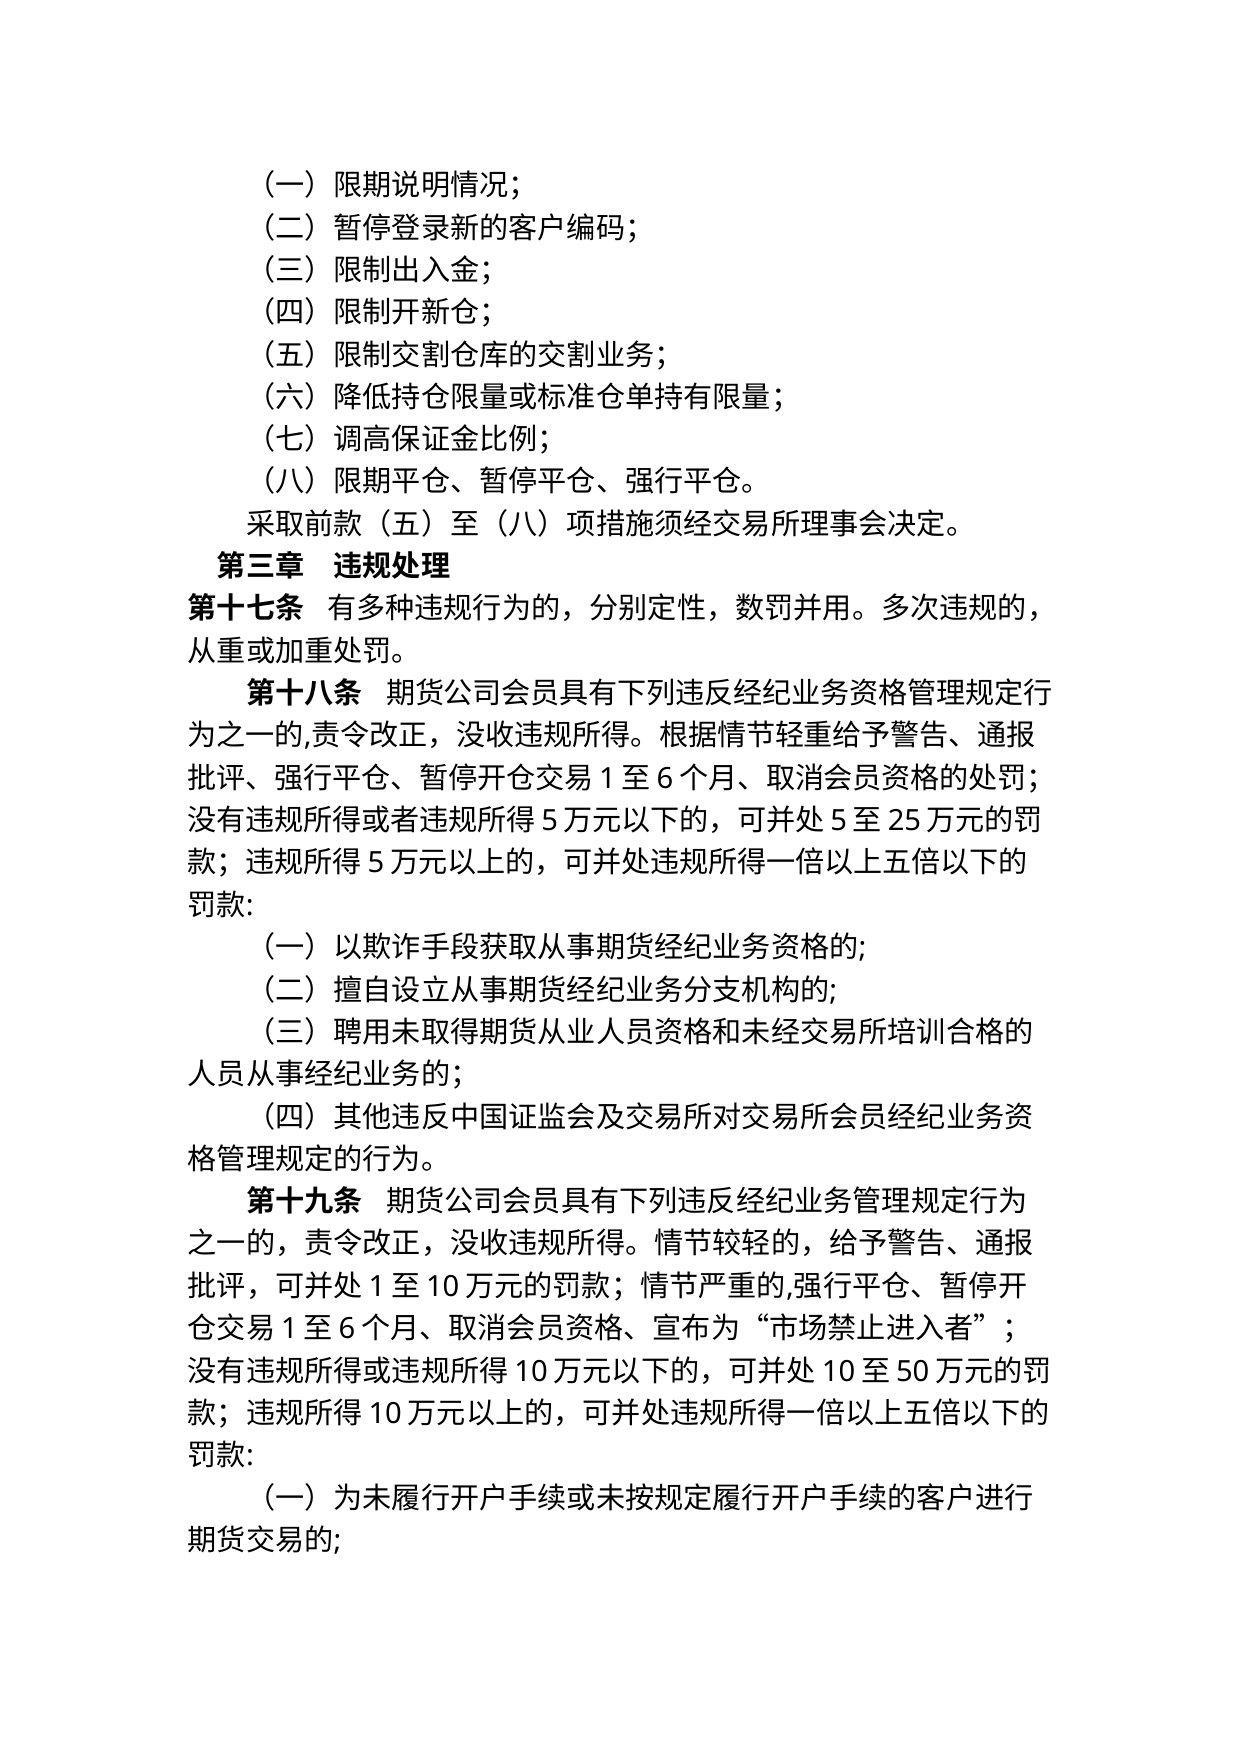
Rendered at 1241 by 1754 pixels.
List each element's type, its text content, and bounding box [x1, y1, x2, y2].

text （四）其他违反中国证监会及交易所对交易所会员经纪业务资格管理规定的行为。 [187, 1093, 1053, 1178]
text （八）限期平仓、暂停平仓、强行平仓。 [187, 458, 1053, 500]
text 第十九条 期货公司会员具有下列违反经纪业务管理规定行为之一的，责令改正，没收违规所得。情节较轻的，给予警告、通报批评，可并处1至10万元的罚款；情节严重的,强行平仓、暂停开仓交易1至6个月、取消会员资格、宣布为“市场禁止进入者”；没有违规所得或违规所得10万元以下的，可并处10至50万元的罚款；违规所得10万元以上的，可并处违规所得一倍以上五倍以下的罚款: [187, 1178, 1053, 1474]
text （一）限期说明情况； [187, 162, 1053, 204]
text （一）为未履行开户手续或未按规定履行开户手续的客户进行期货交易的; [187, 1474, 1053, 1559]
text 第三章 违规处理 [187, 543, 1053, 585]
text 第十八条 期货公司会员具有下列违反经纪业务资格管理规定行为之一的,责令改正，没收违规所得。根据情节轻重给予警告、通报批评、强行平仓、暂停开仓交易1至6个月、取消会员资格的处罚；没有违规所得或者违规所得5万元以下的，可并处5至25万元的罚款；违规所得5万元以上的，可并处违规所得一倍以上五倍以下的罚款: [187, 669, 1053, 924]
text （三）限制出入金； [187, 247, 1053, 289]
text （六）降低持仓限量或标准仓单持有限量； [187, 373, 1053, 416]
text （三）聘用未取得期货从业人员资格和未经交易所培训合格的人员从事经纪业务的； [187, 1008, 1053, 1093]
text （二）暂停登录新的客户编码； [187, 204, 1053, 247]
text 采取前款（五）至（八）项措施须经交易所理事会决定。 [187, 500, 1053, 543]
text （五）限制交割仓库的交割业务； [187, 331, 1053, 373]
text （一）以欺诈手段获取从事期货经纪业务资格的; [187, 924, 1053, 966]
text （二）擅自设立从事期货经纪业务分支机构的; [187, 966, 1053, 1008]
text （四）限制开新仓； [187, 289, 1053, 331]
text 第十七条 有多种违规行为的，分别定性，数罚并用。多次违规的，从重或加重处罚。 [187, 585, 1053, 669]
text （七）调高保证金比例； [187, 416, 1053, 458]
